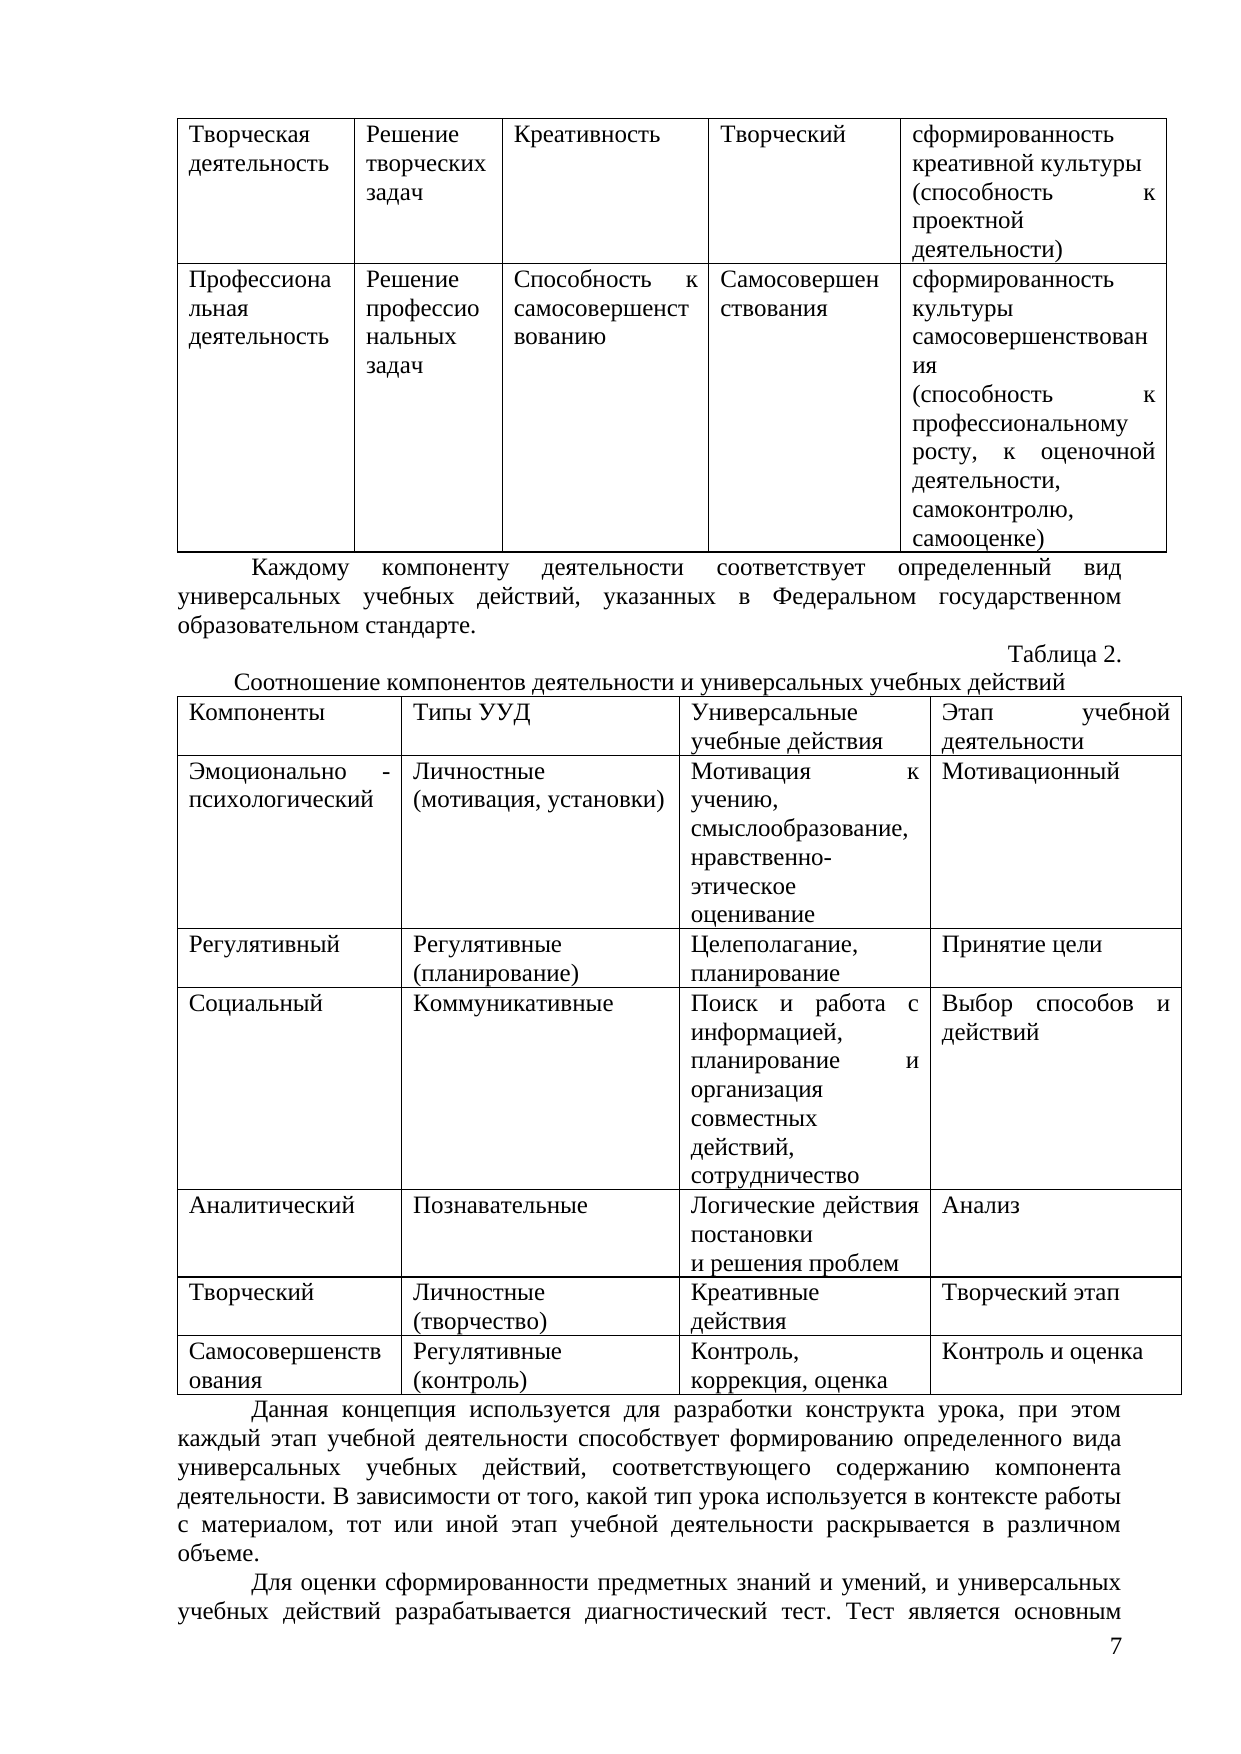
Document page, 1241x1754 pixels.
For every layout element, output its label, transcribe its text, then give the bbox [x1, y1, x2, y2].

table_header Типы УУД [402, 697, 679, 755]
table_cell Решение профессиональных задач [355, 264, 502, 551]
table_header Этап учебной деятельности [931, 697, 1181, 755]
table_cell Анализ [931, 1190, 1181, 1276]
table_cell Логические действия постановки и решения проблем [680, 1190, 930, 1276]
table_cell Выбор способов и действий [931, 988, 1181, 1189]
table_cell сформированность креативной культуры (способность к проектной деятельности) [901, 119, 1166, 263]
table_cell Творческий [178, 1278, 401, 1335]
table_cell Аналитический [178, 1190, 401, 1276]
table_cell Творческий этап [931, 1278, 1181, 1335]
table_cell Решение творческих задач [355, 119, 502, 263]
table_cell Контроль, коррекция, оценка [680, 1336, 930, 1393]
table_cell сформированность культуры самосовершенствования (способность к профессиональному росту, к оценочной деятельности, самоконтролю, самооценке) [901, 264, 1166, 551]
table_cell Целеполагание, планирование [680, 929, 930, 987]
table_header Компоненты [178, 697, 401, 755]
table_cell Способность к самосовершенствованию [503, 264, 708, 551]
table_cell Личностные (мотивация, установки) [402, 756, 679, 928]
table_cell Принятие цели [931, 929, 1181, 987]
table_cell Контроль и оценка [931, 1336, 1181, 1393]
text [177, 1567, 1122, 1624]
table_cell Коммуникативные [402, 988, 679, 1189]
table_cell Эмоционально - психологический [178, 756, 401, 928]
table_cell Поиск и работа с информацией, планирование и организация совместных действий, сотрудничество [680, 988, 930, 1189]
table_cell Социальный [178, 988, 401, 1189]
table_cell Профессиональная деятельность [178, 264, 354, 551]
table_cell Мотивация к учению, смыслообразование, нравственно-этическое оценивание [680, 756, 930, 928]
table_header Универсальные учебные действия [680, 697, 930, 755]
text Соотношение компонентов деятельности и универсальных учебных действий [177, 667, 1122, 696]
table_cell Личностные (творчество) [402, 1278, 679, 1335]
table_cell Творческий [709, 119, 900, 263]
table_cell Мотивационный [931, 756, 1181, 928]
text Данная концепция используется для разработки конструкта урока, при этом каждый этап учебной деятельности способствует формированию определенного вида универсальных учебных действий, соответствующего содержанию компонента деятельности. В зависимости от того, какой тип урока используется в контексте работы с материалом, тот или иной этап учебной деятельности раскрывается в различном объеме. [177, 1395, 1122, 1567]
table_cell Самосовершенствования [178, 1336, 401, 1393]
table_cell Креативные действия [680, 1278, 930, 1335]
table_cell Регулятивный [178, 929, 401, 987]
table_cell Креативность [503, 119, 708, 263]
table_cell Регулятивные (контроль) [402, 1336, 679, 1393]
table_cell Творческая деятельность [178, 119, 354, 263]
table_cell Регулятивные (планирование) [402, 929, 679, 987]
text Таблица 2. [177, 639, 1122, 667]
table_cell Самосовершенствования [709, 264, 900, 551]
text Каждому компоненту деятельности соответствует определенный вид универсальных учебных действий, указанных в Федеральном государственном образовательном стандарте. [177, 553, 1122, 639]
table_cell Познавательные [402, 1190, 679, 1276]
